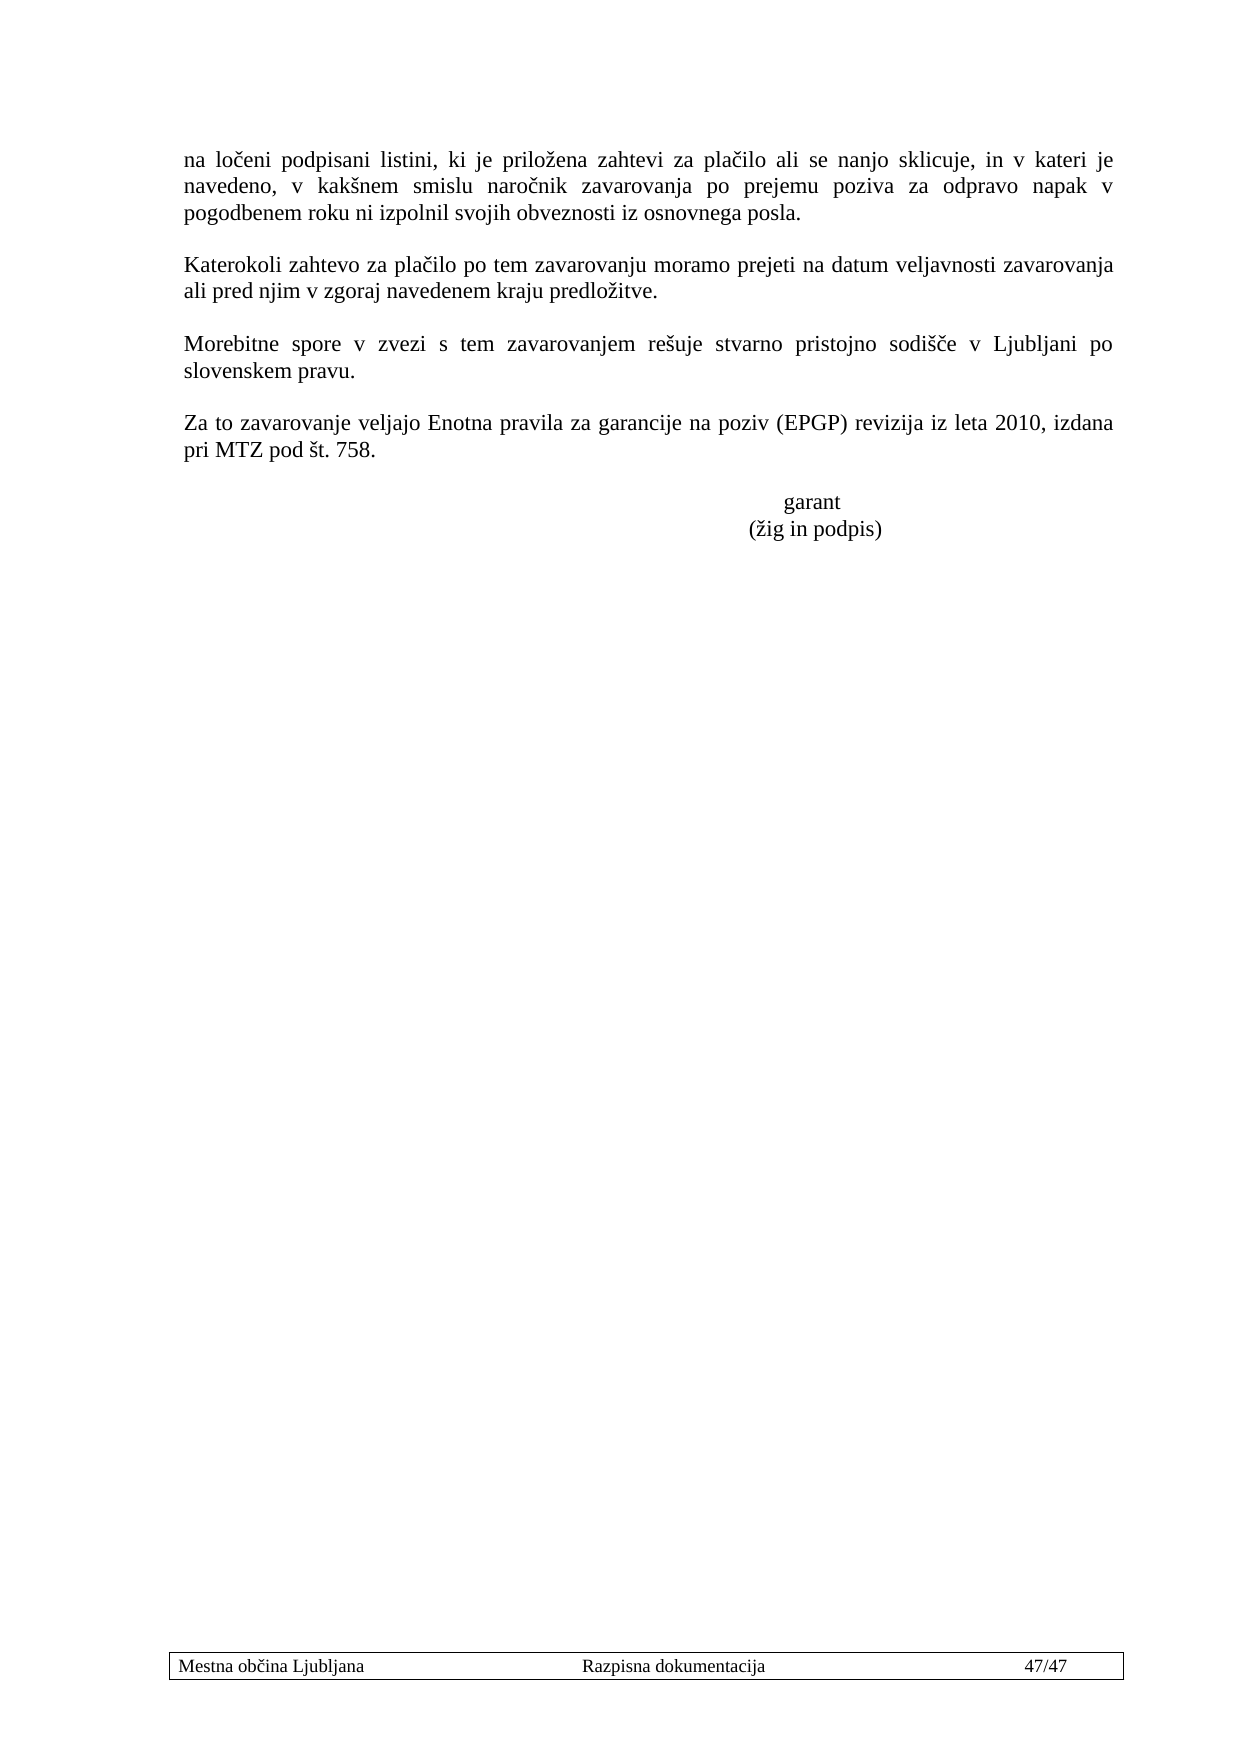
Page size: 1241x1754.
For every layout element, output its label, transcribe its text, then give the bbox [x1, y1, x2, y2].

text garant (žig in podpis) [184, 488, 1115, 541]
text Katerokoli zahtevo za plačilo po tem zavarovanju moramo prejeti na datum veljavnosti zavarovanja ali pred njim v zgoraj navedenem kraju predložitve. [184, 251, 1115, 304]
text Za to zavarovanje veljajo Enotna pravila za garancije na poziv (EPGP) revizija iz leta 2010, izdana pri MTZ pod št. 758. [184, 409, 1115, 462]
text Morebitne spore v zvezi s tem zavarovanjem rešuje stvarno pristojno sodišče v Ljubljani po slovenskem pravu. [184, 330, 1115, 383]
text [184, 146, 1115, 225]
